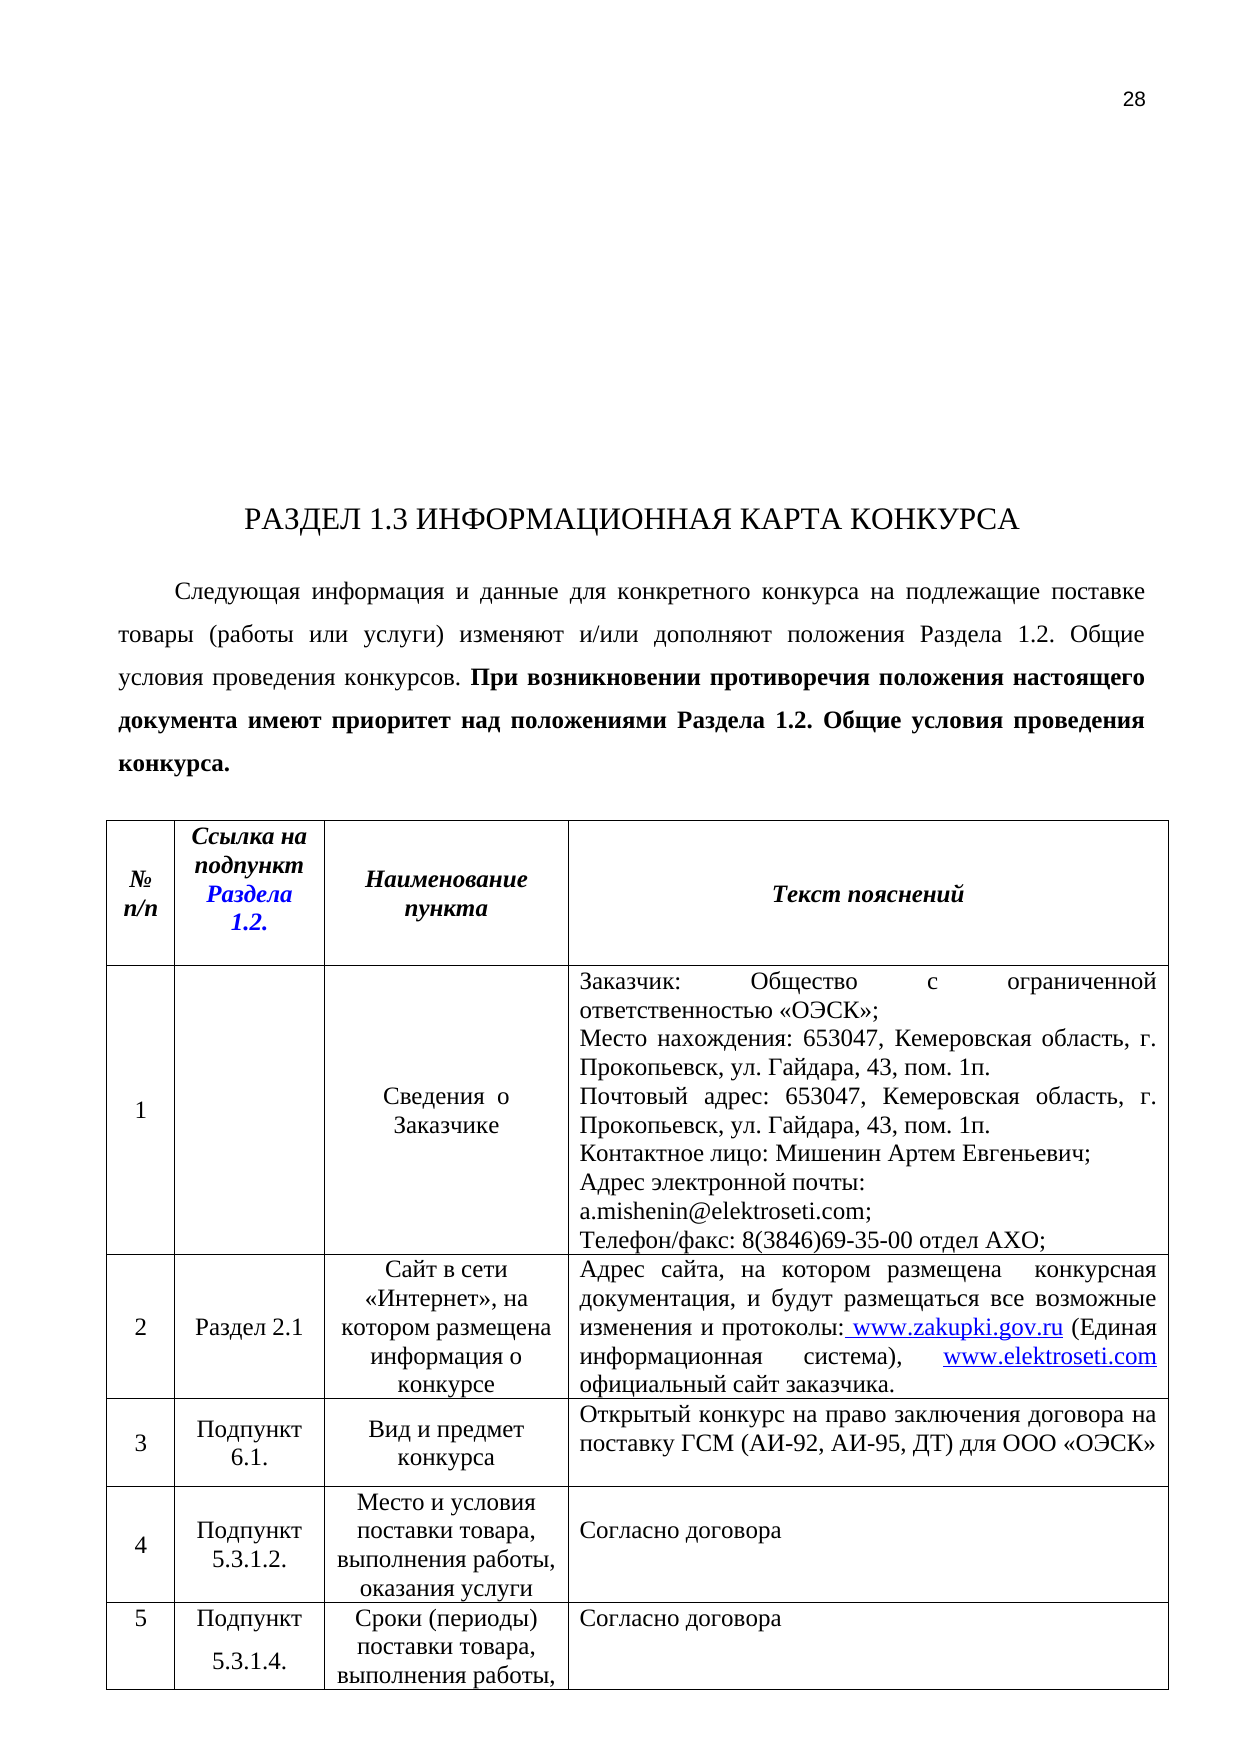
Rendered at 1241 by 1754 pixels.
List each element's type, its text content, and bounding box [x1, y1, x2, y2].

table_cell [175, 966, 324, 1253]
table_header Ссылка на подпункт Раздела 1.2. [175, 821, 324, 965]
table_cell 2 [107, 1255, 174, 1398]
table_header Текст пояснений [569, 821, 1168, 965]
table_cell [325, 1603, 568, 1689]
table_header Наименование пункта [325, 821, 568, 965]
text Следующая информация и данные для конкретного конкурса на подлежащие поставке товары (работы или услуги) изменяют и/или дополняют положения Раздела 1.2. Общие условия проведения конкурсов. При возникновении противоречия положения настоящего документа имеют приоритет над положениями Раздела 1.2. Общие условия проведения конкурса. [118, 576, 1146, 777]
table_cell Подпункт 5.3.1.4. [175, 1603, 324, 1689]
table_cell Подпункт 5.3.1.2. [175, 1487, 324, 1602]
table_cell Согласно договора [569, 1603, 1168, 1689]
table_cell Заказчик: Общество с ограниченной ответственностью «ОЭСК»; Место нахождения: 653047, Кемеровская область, г. Прокопьевск, ул. Гайдара, 43, пом. 1п. Почтовый адрес: 653047, Кемеровская область, г. Прокопьевск, ул. Гайдара, 43, пом. 1п. Контактное лицо: Мишенин Артем Евгеньевич; Адрес электронной почты: a.mishenin@elektroseti.com; Телефон/факс: 8(3846)69-35-00 отдел АХО; [569, 966, 1168, 1253]
table_cell Место и условия поставки товара, выполнения работы, оказания услуги [325, 1487, 568, 1602]
table_header № п/п [107, 821, 174, 965]
table_cell Сайт в сети «Интернет», на котором размещена информация о конкурсе [325, 1255, 568, 1398]
table_cell Сведения о Заказчике [325, 966, 568, 1253]
table_cell Открытый конкурс на право заключения договора на поставку ГСМ (АИ-92, АИ-95, ДТ) для ООО «ОЭСК» [569, 1399, 1168, 1486]
table_cell 5 [107, 1603, 174, 1689]
table_cell 3 [107, 1399, 174, 1486]
table_cell Вид и предмет конкурса [325, 1399, 568, 1486]
table_cell Адрес сайта, на котором размещена конкурсная документация, и будут размещаться все возможные изменения и протоколы: www.zakupki.gov.ru (Единая информационная система), www.elektroseti.com официальный сайт заказчика. [569, 1255, 1168, 1398]
table_cell Согласно договора [569, 1487, 1168, 1602]
table_cell Подпункт 6.1. [175, 1399, 324, 1486]
table_cell 4 [107, 1487, 174, 1602]
table_cell 1 [107, 966, 174, 1253]
table_cell Раздел 2.1 [175, 1255, 324, 1398]
subtitle РАЗДЕЛ 1.3 ИНФОРМАЦИОННАЯ КАРТА КОНКУРСА [118, 500, 1146, 536]
